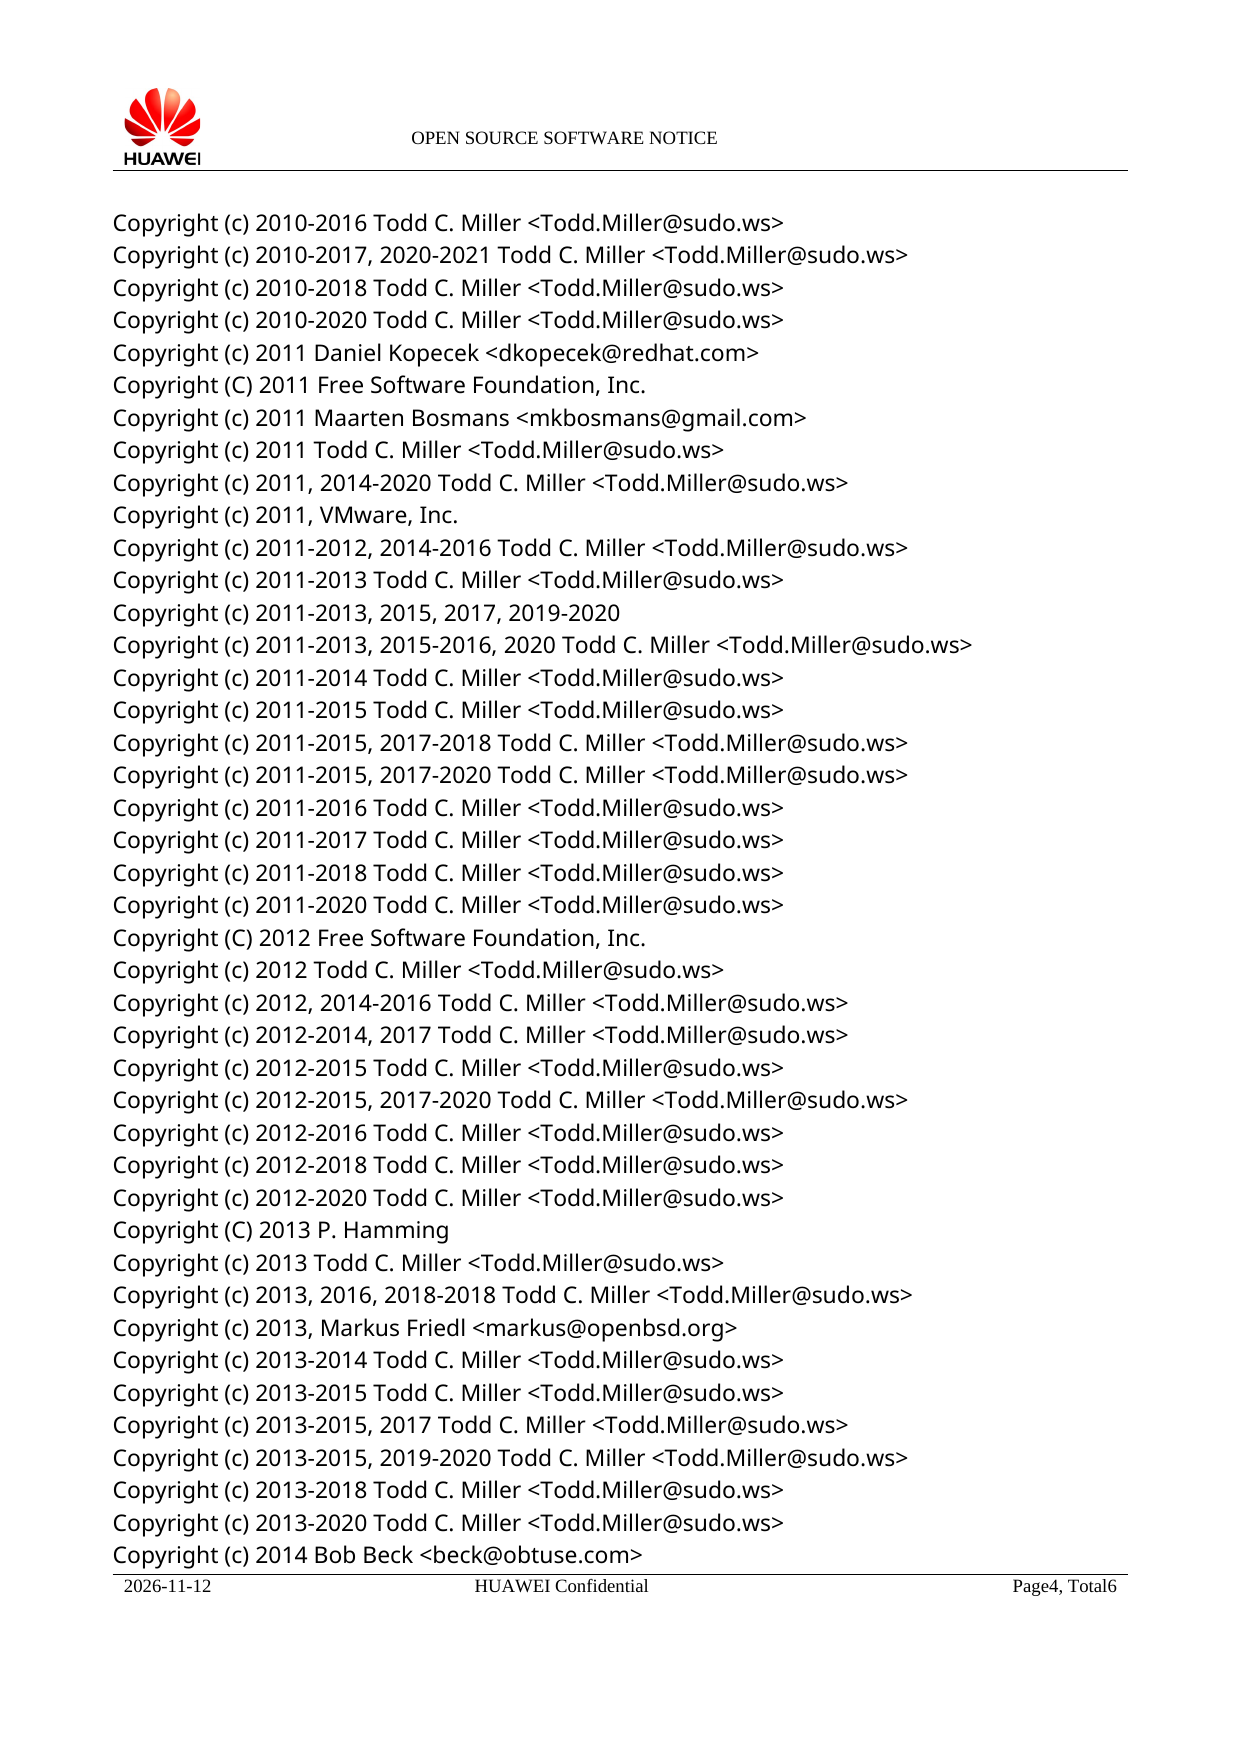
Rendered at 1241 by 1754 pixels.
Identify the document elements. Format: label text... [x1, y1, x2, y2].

text Copyright (c) 2011-2016 Todd C. Miller <Todd.Miller@sudo.ws> [112, 791, 1128, 824]
text Copyright (c) 2011-2015, 2017-2018 Todd C. Miller <Todd.Miller@sudo.ws> [112, 726, 1128, 759]
text Copyright (C) 2011 Free Software Foundation, Inc. [112, 369, 1128, 401]
text Copyright (c) 2011-2014 Todd C. Miller <Todd.Miller@sudo.ws> [112, 661, 1128, 694]
text Copyright (c) 2012-2018 Todd C. Miller <Todd.Miller@sudo.ws> [112, 1149, 1128, 1181]
text Copyright (c) 2013, Markus Friedl <markus@openbsd.org> [112, 1311, 1128, 1344]
text Copyright (c) 2011-2020 Todd C. Miller <Todd.Miller@sudo.ws> [112, 889, 1128, 921]
text Copyright (c) 2012-2020 Todd C. Miller <Todd.Miller@sudo.ws> [112, 1181, 1128, 1214]
text Copyright (C) 2012 Free Software Foundation, Inc. [112, 921, 1128, 954]
text Copyright (c) 2011 Maarten Bosmans <mkbosmans@gmail.com> [112, 401, 1128, 434]
text Copyright (c) 2011-2013 Todd C. Miller <Todd.Miller@sudo.ws> [112, 564, 1128, 596]
text Copyright (c) 2013-2018 Todd C. Miller <Todd.Miller@sudo.ws> [112, 1474, 1128, 1506]
text Copyright (c) 2013-2014 Todd C. Miller <Todd.Miller@sudo.ws> [112, 1344, 1128, 1376]
text Copyright (c) 2011 Todd C. Miller <Todd.Miller@sudo.ws> [112, 434, 1128, 466]
text Copyright (c) 2011-2012, 2014-2016 Todd C. Miller <Todd.Miller@sudo.ws> [112, 531, 1128, 564]
text Copyright (c) 2013-2015 Todd C. Miller <Todd.Miller@sudo.ws> [112, 1376, 1128, 1409]
text Copyright (c) 2011, 2014-2020 Todd C. Miller <Todd.Miller@sudo.ws> [112, 466, 1128, 499]
text Copyright (c) 2011-2013, 2015, 2017, 2019-2020 [112, 596, 1128, 629]
text Copyright (c) 2013-2020 Todd C. Miller <Todd.Miller@sudo.ws> [112, 1506, 1128, 1539]
text Copyright (c) 2012-2015 Todd C. Miller <Todd.Miller@sudo.ws> [112, 1051, 1128, 1084]
text Copyright (c) 2010-2020 Todd C. Miller <Todd.Miller@sudo.ws> [112, 304, 1128, 336]
text Copyright (c) 2013-2015, 2019-2020 Todd C. Miller <Todd.Miller@sudo.ws> [112, 1441, 1128, 1474]
text Copyright (c) 2012-2015, 2017-2020 Todd C. Miller <Todd.Miller@sudo.ws> [112, 1084, 1128, 1116]
text Copyright (c) 2014 Bob Beck <beck@obtuse.com> [112, 1539, 1128, 1571]
text Copyright (c) 2013, 2016, 2018-2018 Todd C. Miller <Todd.Miller@sudo.ws> [112, 1279, 1128, 1311]
text Copyright (c) 2011, VMware, Inc. [112, 499, 1128, 531]
picture [124, 88, 201, 165]
text Copyright (c) 2010-2018 Todd C. Miller <Todd.Miller@sudo.ws> [112, 271, 1128, 304]
text Copyright (c) 2011-2017 Todd C. Miller <Todd.Miller@sudo.ws> [112, 824, 1128, 856]
text Copyright (c) 2012-2014, 2017 Todd C. Miller <Todd.Miller@sudo.ws> [112, 1019, 1128, 1051]
text Copyright (c) 2011-2015 Todd C. Miller <Todd.Miller@sudo.ws> [112, 694, 1128, 726]
text Copyright (c) 2012, 2014-2016 Todd C. Miller <Todd.Miller@sudo.ws> [112, 986, 1128, 1019]
text Copyright (c) 2013-2015, 2017 Todd C. Miller <Todd.Miller@sudo.ws> [112, 1409, 1128, 1441]
text Copyright (c) 2010-2017, 2020-2021 Todd C. Miller <Todd.Miller@sudo.ws> [112, 239, 1128, 271]
text Copyright (c) 2011-2018 Todd C. Miller <Todd.Miller@sudo.ws> [112, 856, 1128, 889]
text Copyright (c) 2010-2016 Todd C. Miller <Todd.Miller@sudo.ws> [112, 206, 1128, 239]
text Copyright (C) 2013 P. Hamming [112, 1214, 1128, 1246]
text Copyright (c) 2012-2016 Todd C. Miller <Todd.Miller@sudo.ws> [112, 1116, 1128, 1149]
text Copyright (c) 2012 Todd C. Miller <Todd.Miller@sudo.ws> [112, 954, 1128, 986]
text Copyright (c) 2011-2013, 2015-2016, 2020 Todd C. Miller <Todd.Miller@sudo.ws> [112, 629, 1128, 661]
text Copyright (c) 2013 Todd C. Miller <Todd.Miller@sudo.ws> [112, 1246, 1128, 1279]
text Copyright (c) 2011-2015, 2017-2020 Todd C. Miller <Todd.Miller@sudo.ws> [112, 759, 1128, 791]
text Copyright (c) 2011 Daniel Kopecek <dkopecek@redhat.com> [112, 336, 1128, 369]
